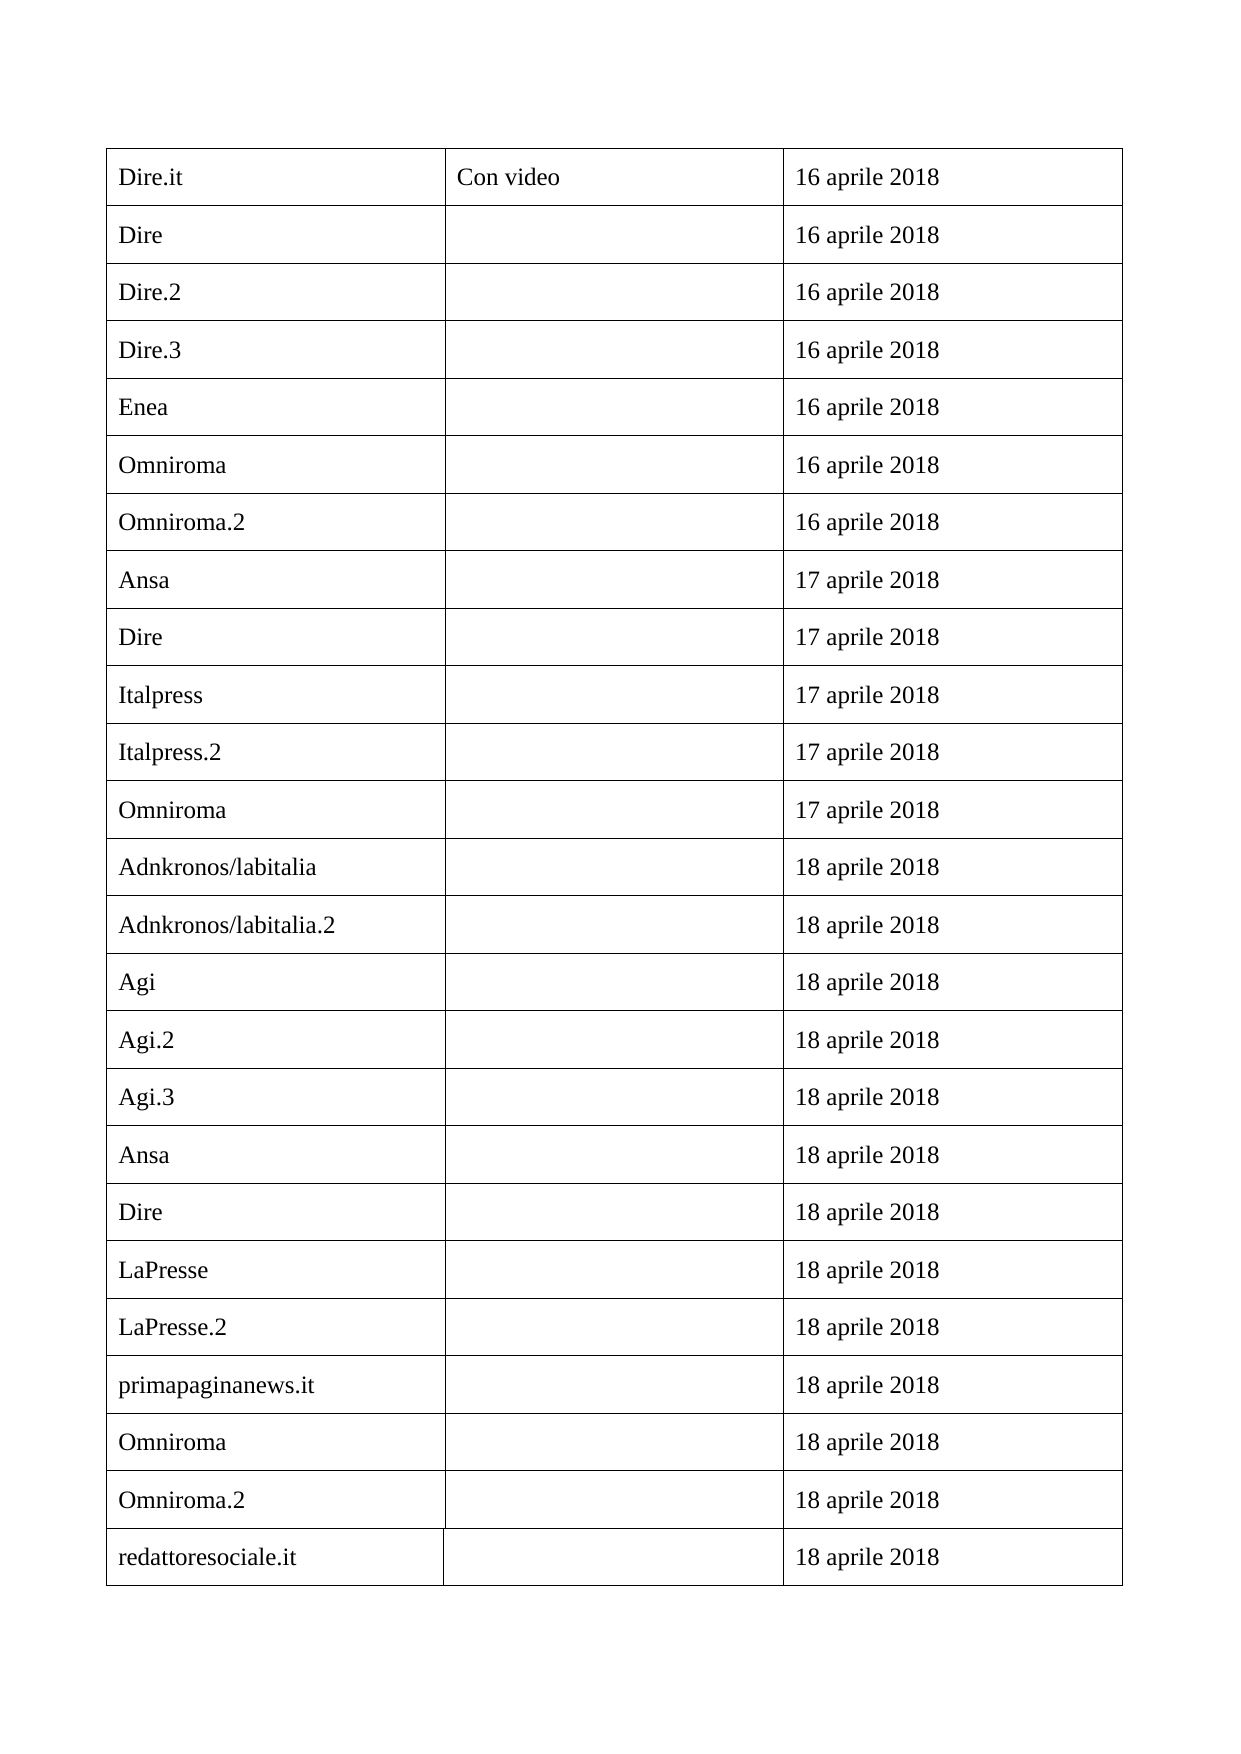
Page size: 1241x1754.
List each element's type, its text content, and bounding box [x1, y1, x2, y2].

table_cell [446, 724, 783, 780]
table_cell [446, 1011, 783, 1068]
table_cell [446, 954, 783, 1010]
table_cell Adnkronos/labitalia.2 [107, 896, 445, 953]
table_cell [446, 1356, 783, 1413]
table_cell 16 aprile 2018 [784, 379, 1122, 435]
table_cell [446, 896, 783, 953]
table_cell Omniroma [107, 436, 445, 493]
table_cell 18 aprile 2018 [784, 896, 1122, 953]
table_cell Adnkronos/labitalia [107, 839, 445, 895]
table_cell 18 aprile 2018 [784, 1471, 1122, 1528]
table_cell LaPresse [107, 1241, 445, 1298]
table_cell 18 aprile 2018 [784, 1126, 1122, 1183]
table_cell Dire.2 [107, 264, 445, 320]
table_cell [446, 436, 783, 493]
table_cell 16 aprile 2018 [784, 494, 1122, 550]
table_cell [446, 1184, 783, 1240]
table_cell 16 aprile 2018 [784, 264, 1122, 320]
table_cell 16 aprile 2018 [784, 149, 1122, 205]
table_cell 16 aprile 2018 [784, 436, 1122, 493]
table_cell 18 aprile 2018 [784, 954, 1122, 1010]
table_cell [444, 1529, 783, 1585]
table_cell 18 aprile 2018 [784, 1414, 1122, 1470]
table_cell 18 aprile 2018 [784, 1241, 1122, 1298]
table_cell [446, 379, 783, 435]
table_cell 18 aprile 2018 [784, 1011, 1122, 1068]
table_cell [446, 321, 783, 378]
table_cell Agi.2 [107, 1011, 445, 1068]
table_cell 16 aprile 2018 [784, 206, 1122, 263]
table_cell Dire.it [107, 149, 445, 205]
table_cell Ansa [107, 551, 445, 608]
table_cell 16 aprile 2018 [784, 321, 1122, 378]
table_cell Dire.3 [107, 321, 445, 378]
table_cell [446, 1414, 783, 1470]
table_cell Omniroma [107, 1414, 445, 1470]
table_cell [446, 264, 783, 320]
table_cell Enea [107, 379, 445, 435]
table_cell 17 aprile 2018 [784, 781, 1122, 838]
table_cell Agi.3 [107, 1069, 445, 1125]
table_cell [446, 1299, 783, 1355]
table_cell [446, 666, 783, 723]
table_cell 17 aprile 2018 [784, 551, 1122, 608]
table_cell [446, 206, 783, 263]
table_cell LaPresse.2 [107, 1299, 445, 1355]
table_cell Italpress [107, 666, 445, 723]
table_cell Italpress.2 [107, 724, 445, 780]
table_cell Ansa [107, 1126, 445, 1183]
table_cell [446, 609, 783, 665]
table_cell Dire [107, 206, 445, 263]
table_cell [446, 1241, 783, 1298]
table_cell 18 aprile 2018 [784, 1356, 1122, 1413]
table_cell Omniroma.2 [107, 1471, 445, 1528]
table_cell Omniroma.2 [107, 494, 445, 550]
table_cell 18 aprile 2018 [784, 1529, 1122, 1585]
table_cell [446, 1471, 783, 1528]
table_cell Dire [107, 609, 445, 665]
table_cell [446, 1069, 783, 1125]
table_cell 17 aprile 2018 [784, 609, 1122, 665]
table_cell redattoresociale.it [107, 1529, 443, 1585]
table_cell Con video [446, 149, 783, 205]
table_cell [446, 839, 783, 895]
table_cell [446, 551, 783, 608]
table_cell 18 aprile 2018 [784, 1299, 1122, 1355]
table_cell 17 aprile 2018 [784, 666, 1122, 723]
table_cell 17 aprile 2018 [784, 724, 1122, 780]
table_cell Dire [107, 1184, 445, 1240]
table_cell Omniroma [107, 781, 445, 838]
table_cell 18 aprile 2018 [784, 839, 1122, 895]
table_cell [446, 1126, 783, 1183]
table_cell Agi [107, 954, 445, 1010]
table_cell [446, 781, 783, 838]
table_cell 18 aprile 2018 [784, 1184, 1122, 1240]
table_cell 18 aprile 2018 [784, 1069, 1122, 1125]
table_cell [446, 494, 783, 550]
table_cell primapaginanews.it [107, 1356, 445, 1413]
